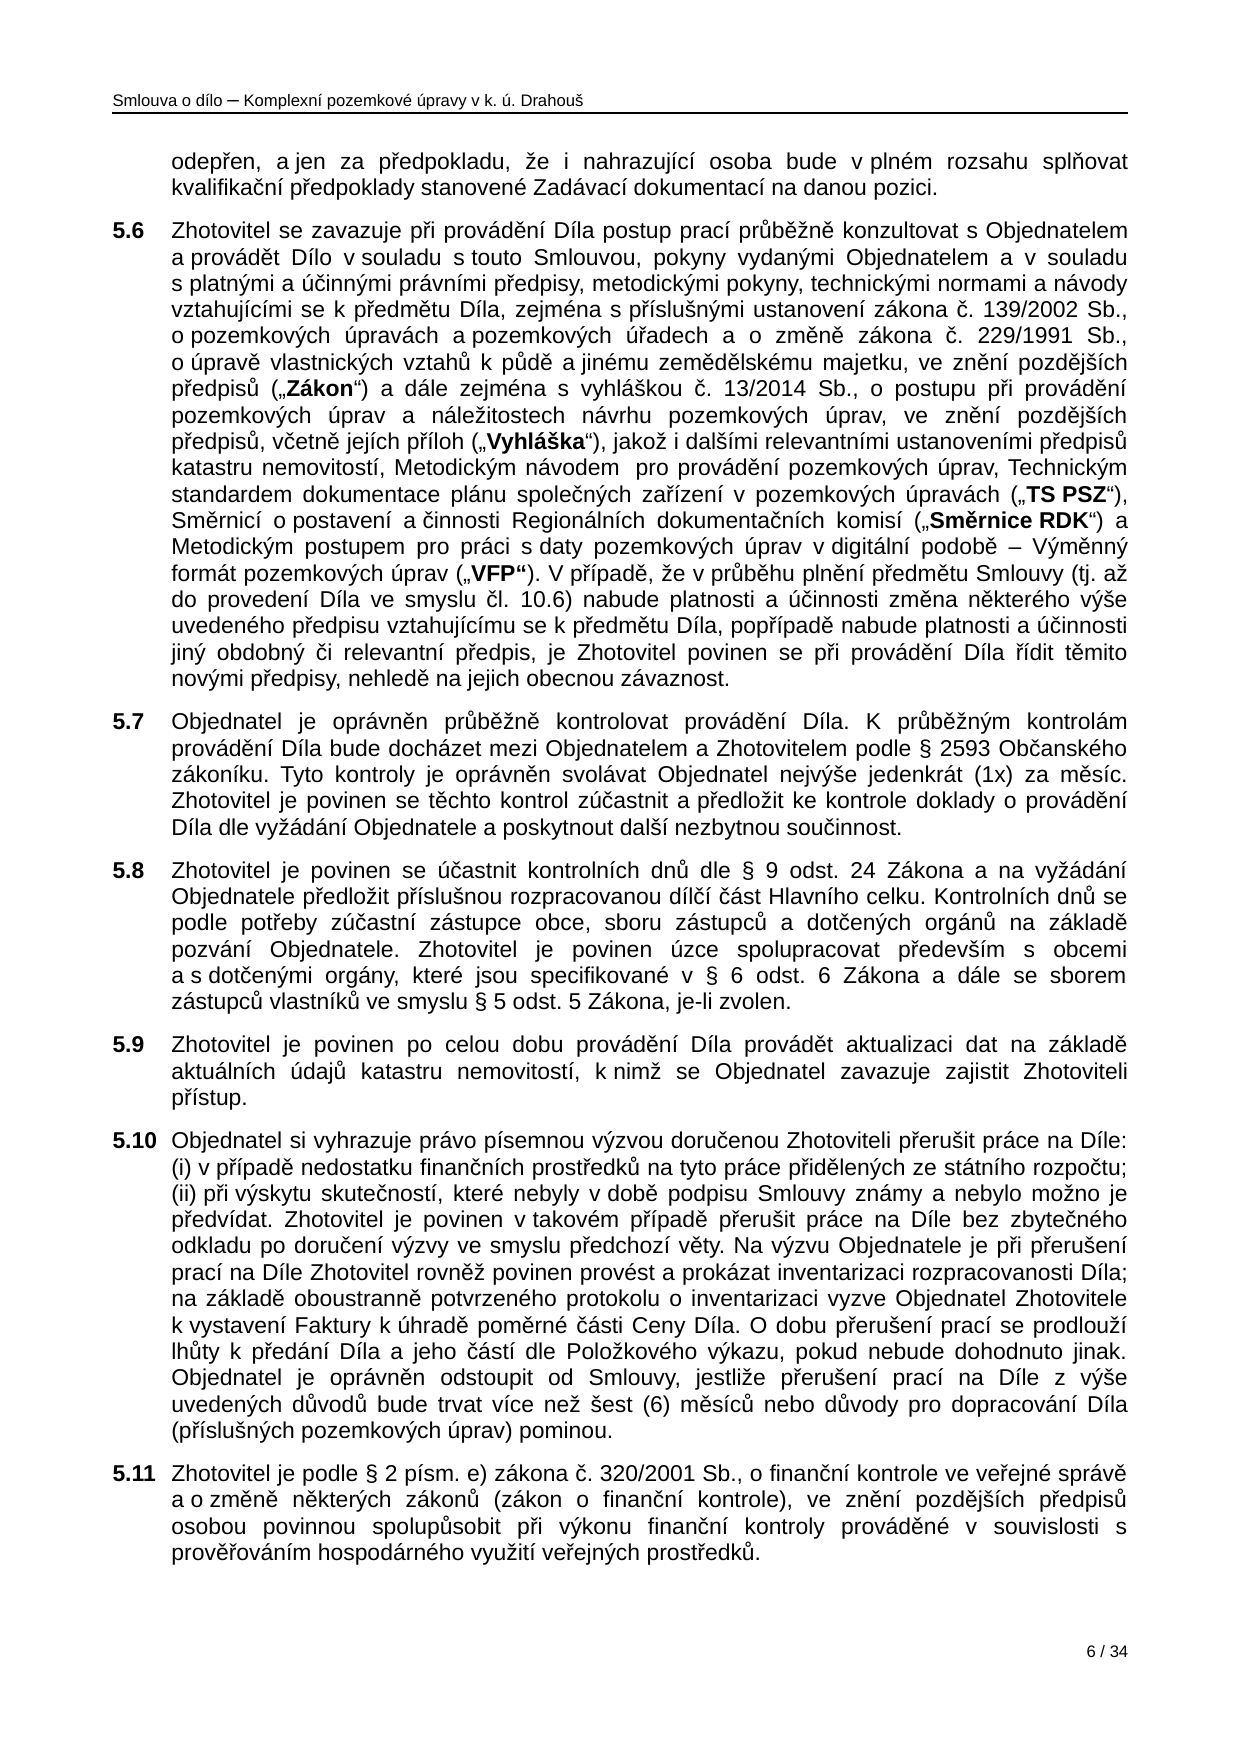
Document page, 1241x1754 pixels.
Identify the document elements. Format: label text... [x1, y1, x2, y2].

text Zhotovitel je podle § 2 písm. e) zákona č. 320/2001 Sb., o finanční kontrole ve veřejné správě a o změně některých zákonů (zákon o finanční kontrole), ve znění pozdějších předpisů osobou povinnou spolupůsobit při výkonu finanční kontroly prováděné v souvislosti s prověřováním hospodárného využití veřejných prostředků. [112, 1460, 1128, 1565]
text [112, 148, 1128, 200]
text Objednatel si vyhrazuje právo písemnou výzvou doručenou Zhotoviteli přerušit práce na Díle: (i) v případě nedostatku finančních prostředků na tyto práce přidělených ze státního rozpočtu; (ii) při výskytu skutečností, které nebyly v době podpisu Smlouvy známy a nebylo možno je předvídat. Zhotovitel je povinen v takovém případě přerušit práce na Díle bez zbytečného odkladu po doručení výzvy ve smyslu předchozí věty. Na výzvu Objednatele je při přerušení prací na Díle Zhotovitel rovněž povinen provést a prokázat inventarizaci rozpracovanosti Díla; na základě oboustranně potvrzeného protokolu o inventarizaci vyzve Objednatel Zhotovitele k vystavení Faktury k úhradě poměrné části Ceny Díla. O dobu přerušení prací se prodlouží lhůty k předání Díla a jeho částí dle Položkového výkazu, pokud nebude dohodnuto jinak. Objednatel je oprávněn odstoupit od Smlouvy, jestliže přerušení prací na Díle z výše uvedených důvodů bude trvat více než šest (6) měsíců nebo důvody pro dopracování Díla (příslušných pozemkových úprav) pominou. [112, 1127, 1128, 1443]
text Zhotovitel se zavazuje při provádění Díla postup prací průběžně konzultovat s Objednatelem a provádět Dílo v souladu s touto Smlouvou, pokyny vydanými Objednatelem a v souladu s platnými a účinnými právními předpisy, metodickými pokyny, technickými normami a návody vztahujícími se k předmětu Díla, zejména s příslušnými ustanovení zákona č. 139/2002 Sb., o pozemkových úpravách a pozemkových úřadech a o změně zákona č. 229/1991 Sb., o úpravě vlastnických vztahů k půdě a jinému zemědělskému majetku, ve znění pozdějších předpisů („Zákon“) a dále zejména s vyhláškou č. 13/2014 Sb., o postupu při provádění pozemkových úprav a náležitostech návrhu pozemkových úprav, ve znění pozdějších předpisů, včetně jejích příloh („Vyhláška“), jakož i dalšími relevantními ustanoveními předpisů katastru nemovitostí, Metodickým návodem pro provádění pozemkových úprav, Technickým standardem dokumentace plánu společných zařízení v pozemkových úpravách („TS PSZ“), Směrnicí o postavení a činnosti Regionálních dokumentačních komisí („Směrnice RDK“) a Metodickým postupem pro práci s daty pozemkových úprav v digitální podobě – Výměnný formát pozemkových úprav („VFP“). V případě, že v průběhu plnění předmětu Smlouvy (tj. až do provedení Díla ve smyslu čl. 10.6) nabude platnosti a účinnosti změna některého výše uvedeného předpisu vztahujícímu se k předmětu Díla, popřípadě nabude platnosti a účinnosti jiný obdobný či relevantní předpis, je Zhotovitel povinen se při provádění Díla řídit těmito novými předpisy, nehledě na jejich obecnou závaznost. [112, 217, 1128, 691]
text Zhotovitel je povinen po celou dobu provádění Díla provádět aktualizaci dat na základě aktuálních údajů katastru nemovitostí, k nimž se Objednatel zavazuje zajistit Zhotoviteli přístup. [112, 1031, 1128, 1110]
text Objednatel je oprávněn průběžně kontrolovat provádění Díla. K průběžným kontrolám provádění Díla bude docházet mezi Objednatelem a Zhotovitelem podle § 2593 Občanského zákoníku. Tyto kontroly je oprávněn svolávat Objednatel nejvýše jedenkrát (1x) za měsíc. Zhotovitel je povinen se těchto kontrol zúčastnit a předložit ke kontrole doklady o provádění Díla dle vyžádání Objednatele a poskytnout další nezbytnou součinnost. [112, 708, 1128, 840]
text Zhotovitel je povinen se účastnit kontrolních dnů dle § 9 odst. 24 Zákona a na vyžádání Objednatele předložit příslušnou rozpracovanou dílčí část Hlavního celku. Kontrolních dnů se podle potřeby zúčastní zástupce obce, sboru zástupců a dotčených orgánů na základě pozvání Objednatele. Zhotovitel je povinen úzce spolupracovat především s obcemi a s dotčenými orgány, které jsou specifikované v § 6 odst. 6 Zákona a dále se sborem zástupců vlastníků ve smyslu § 5 odst. 5 Zákona, je-li zvolen. [112, 857, 1128, 1015]
